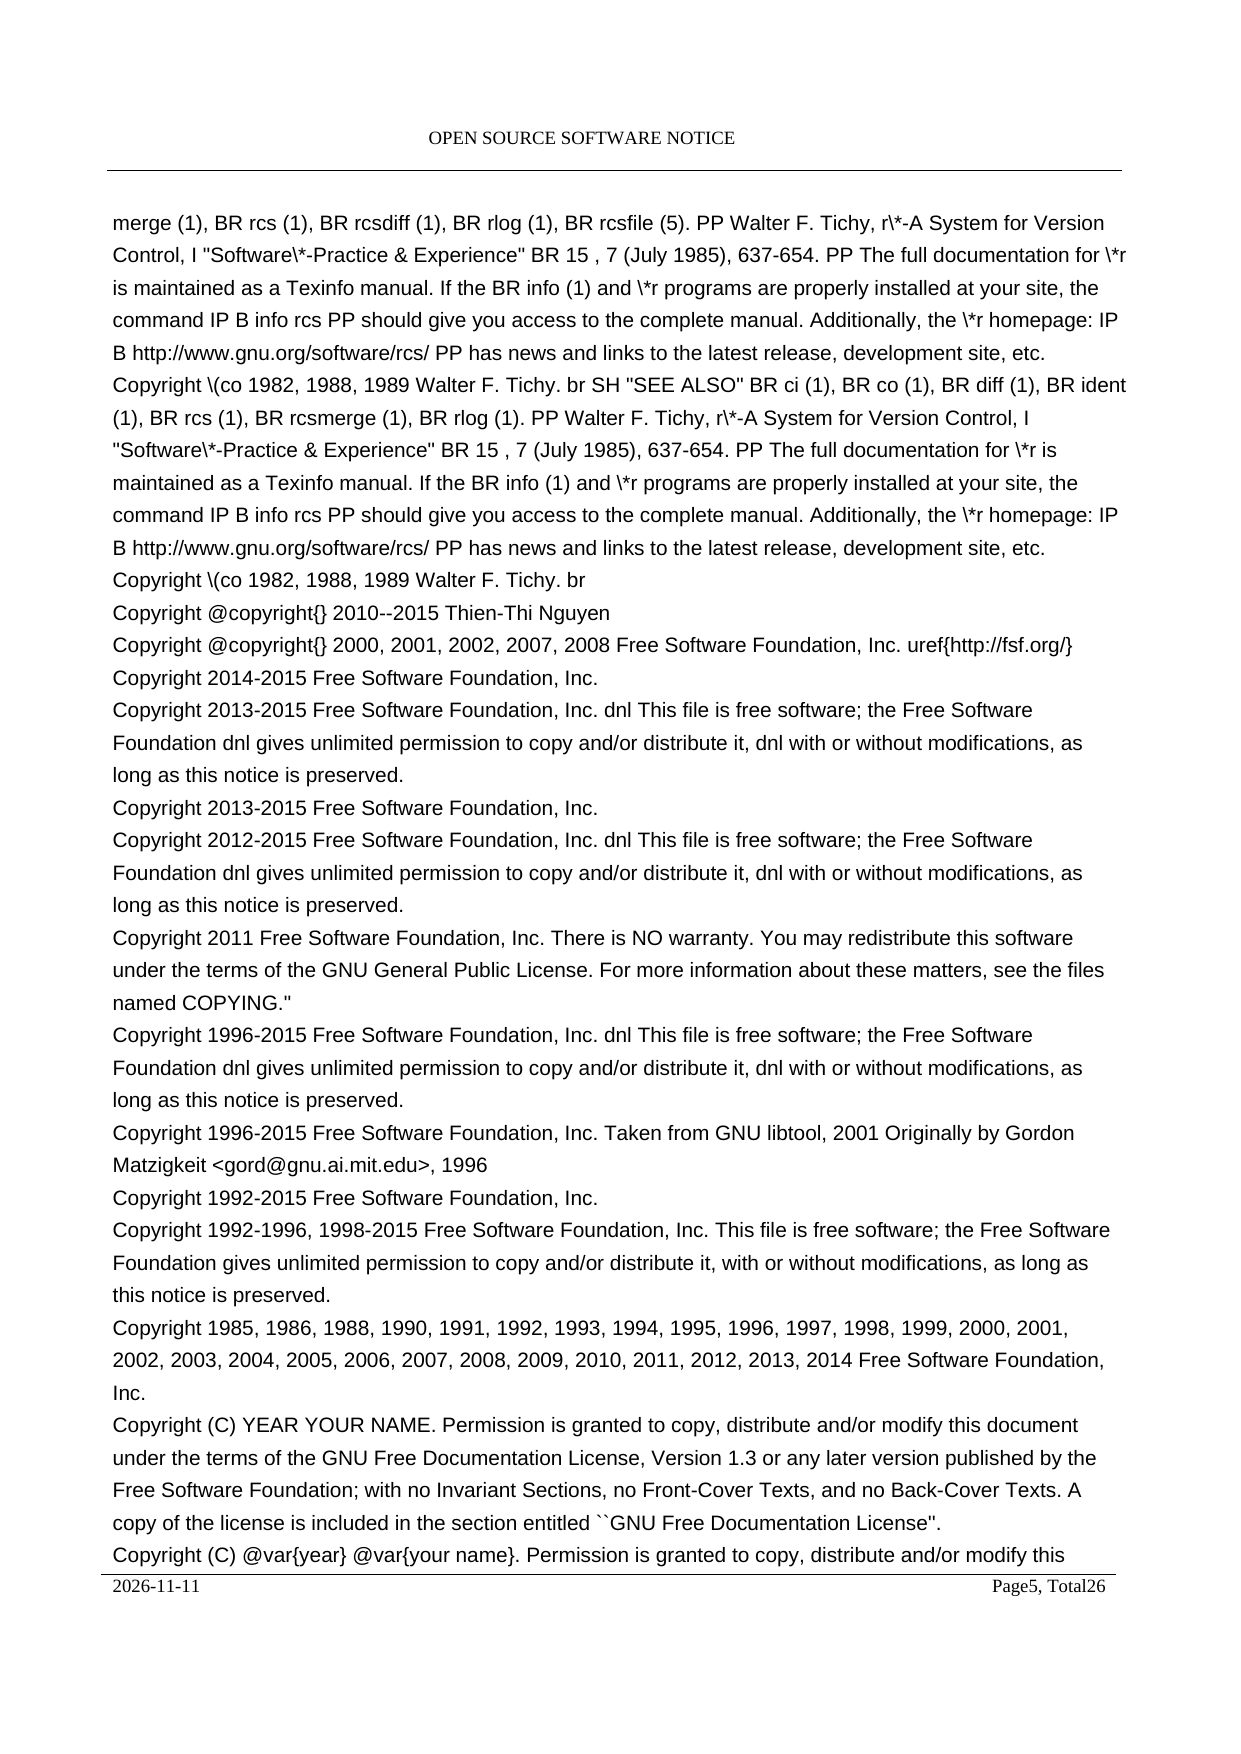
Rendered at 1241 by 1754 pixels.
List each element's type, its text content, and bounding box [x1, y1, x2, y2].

text Copyright 2013-2015 Free Software Foundation, Inc. dnl This file is free software; the Free Software Foundation dnl gives unlimited permission to copy and/or distribute it, dnl with or without modifications, as long as this notice is preserved. [112, 694, 1128, 791]
text Copyright 2013-2015 Free Software Foundation, Inc. [112, 791, 1128, 824]
text Copyright \(co 1982, 1988, 1989 Walter F. Tichy. br SH "SEE ALSO" BR ci (1), BR co (1), BR diff (1), BR ident (1), BR rcs (1), BR rcsmerge (1), BR rlog (1). PP Walter F. Tichy, r\*-A System for Version Control, I "Software\*-Practice & Experience" BR 15 , 7 (July 1985), 637-654. PP The full documentation for \*r is maintained as a Texinfo manual. If the BR info (1) and \*r programs are properly installed at your site, the command IP B info rcs PP should give you access to the complete manual. Additionally, the \*r homepage: IP B http://www.gnu.org/software/rcs/ PP has news and links to the latest release, development site, etc. [112, 369, 1128, 564]
text Copyright 2011 Free Software Foundation, Inc. There is NO warranty. You may redistribute this software under the terms of the GNU General Public License. For more information about these matters, see the files named COPYING." [112, 921, 1128, 1019]
text Copyright (C) YEAR YOUR NAME. Permission is granted to copy, distribute and/or modify this document under the terms of the GNU Free Documentation License, Version 1.3 or any later version published by the Free Software Foundation; with no Invariant Sections, no Front-Cover Texts, and no Back-Cover Texts. A copy of the license is included in the section entitled ``GNU Free Documentation License''. [112, 1409, 1128, 1539]
text Copyright 1992-1996, 1998-2015 Free Software Foundation, Inc. This file is free software; the Free Software Foundation gives unlimited permission to copy and/or distribute it, with or without modifications, as long as this notice is preserved. [112, 1214, 1128, 1311]
text Copyright 1996-2015 Free Software Foundation, Inc. dnl This file is free software; the Free Software Foundation dnl gives unlimited permission to copy and/or distribute it, dnl with or without modifications, as long as this notice is preserved. [112, 1019, 1128, 1116]
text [112, 1539, 1128, 1571]
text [112, 206, 1128, 369]
text Copyright \(co 1982, 1988, 1989 Walter F. Tichy. br [112, 564, 1128, 596]
text Copyright 1992-2015 Free Software Foundation, Inc. [112, 1181, 1128, 1214]
text Copyright 2014-2015 Free Software Foundation, Inc. [112, 661, 1128, 694]
text Copyright 2012-2015 Free Software Foundation, Inc. dnl This file is free software; the Free Software Foundation dnl gives unlimited permission to copy and/or distribute it, dnl with or without modifications, as long as this notice is preserved. [112, 824, 1128, 921]
text Copyright @copyright{} 2000, 2001, 2002, 2007, 2008 Free Software Foundation, Inc. uref{http://fsf.org/} [112, 629, 1128, 661]
text Copyright 1985, 1986, 1988, 1990, 1991, 1992, 1993, 1994, 1995, 1996, 1997, 1998, 1999, 2000, 2001, 2002, 2003, 2004, 2005, 2006, 2007, 2008, 2009, 2010, 2011, 2012, 2013, 2014 Free Software Foundation, Inc. [112, 1311, 1128, 1409]
text Copyright 1996-2015 Free Software Foundation, Inc. Taken from GNU libtool, 2001 Originally by Gordon Matzigkeit <gord@gnu.ai.mit.edu>, 1996 [112, 1116, 1128, 1181]
text Copyright @copyright{} 2010--2015 Thien-Thi Nguyen [112, 596, 1128, 629]
